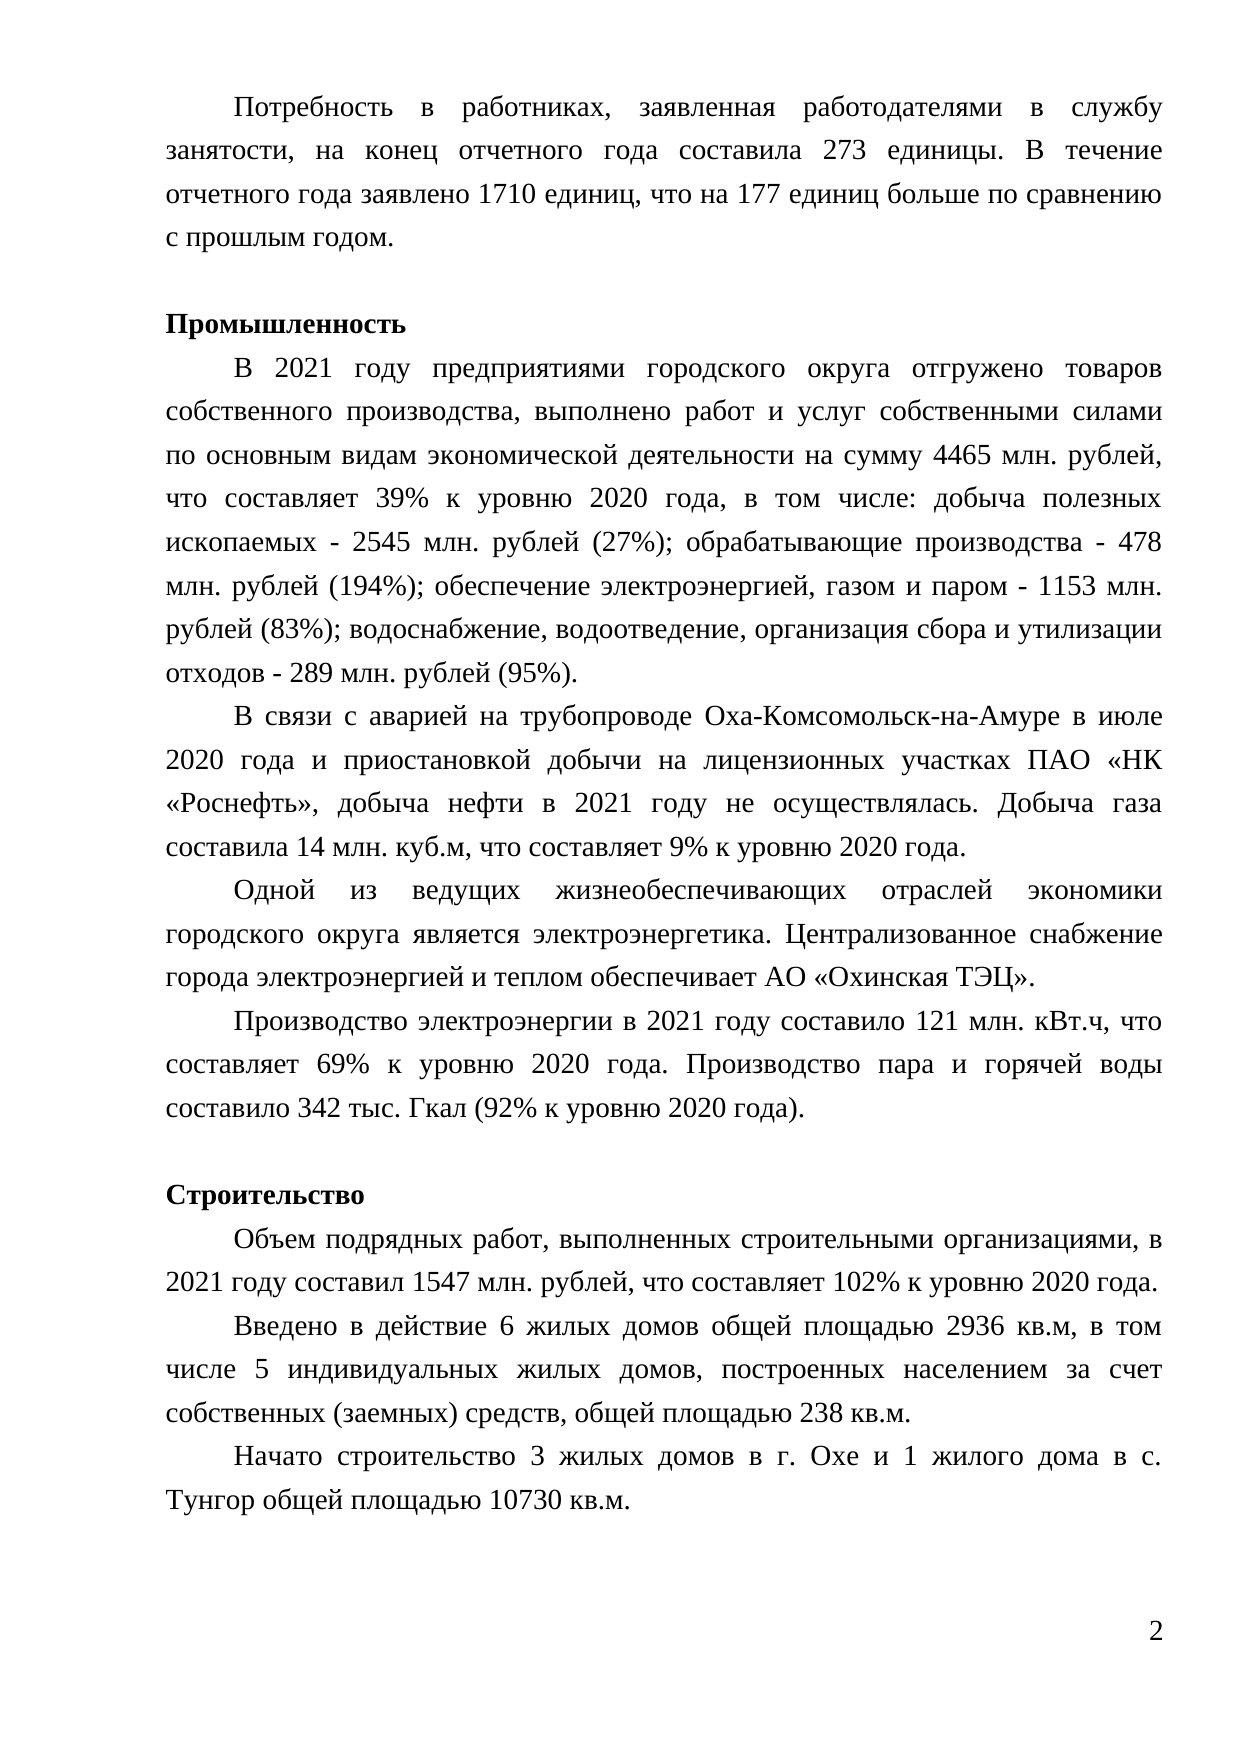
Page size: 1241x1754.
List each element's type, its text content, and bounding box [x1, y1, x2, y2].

text Объем подрядных работ, выполненных строительными организациями, в 2021 году составил 1547 млн. рублей, что составляет 102% к уровню 2020 года. [165, 1221, 1163, 1298]
text В связи с аварией на трубопроводе Оха-Комсомольск-на-Амуре в июле 2020 года и приостановкой добычи на лицензионных участках ПАО «НК «Роснефть», добыча нефти в 2021 году не осуществлялась. Добыча газа составила 14 млн. куб.м, что составляет 9% к уровню 2020 года. [165, 698, 1163, 862]
text Введено в действие 6 жилых домов общей площадью 2936 кв.м, в том числе 5 индивидуальных жилых домов, построенных населением за счет собственных (заемных) средств, общей площадью 238 кв.м. [165, 1308, 1163, 1428]
list В 2021 году предприятиями городского округа отгружено товаров собственного производства, выполнено работ и услуг собственными силами по основным видам экономической деятельности на сумму 4465 млн. рублей, что составляет 39% к уровню 2020 года, в том числе: добыча полезных ископаемых - 2545 млн. рублей (27%); обрабатывающие производства - 478 млн. рублей (194%); обеспечение электроэнергией, газом и паром - 1153 млн. рублей (83%); водоснабжение, водоотведение, организация сбора и утилизации отходов - 289 млн. рублей (95%). [165, 350, 1163, 688]
subtitle Строительство [165, 1177, 1163, 1211]
text Одной из ведущих жизнеобеспечивающих отраслей экономики городского округа является электроэнергетика. Централизованное снабжение города электроэнергией и теплом обеспечивает АО «Охинская ТЭЦ». [165, 872, 1163, 993]
text Потребность в работниках, заявленная работодателями в службу занятости, на конец отчетного года составила 273 единицы. В течение отчетного года заявлено 1710 единиц, что на 177 единиц больше по сравнению с прошлым годом. [165, 89, 1163, 253]
text Производство электроэнергии в 2021 году составило 121 млн. кВт.ч, что составляет 69% к уровню 2020 года. Производство пара и горячей воды составило 342 тыс. Гкал (92% к уровню 2020 года). [165, 1003, 1163, 1124]
text Промышленность [165, 306, 1163, 340]
text Начато строительство 3 жилых домов в г. Охе и 1 жилого дома в с. Тунгор общей площадью 10730 кв.м. [165, 1438, 1163, 1516]
